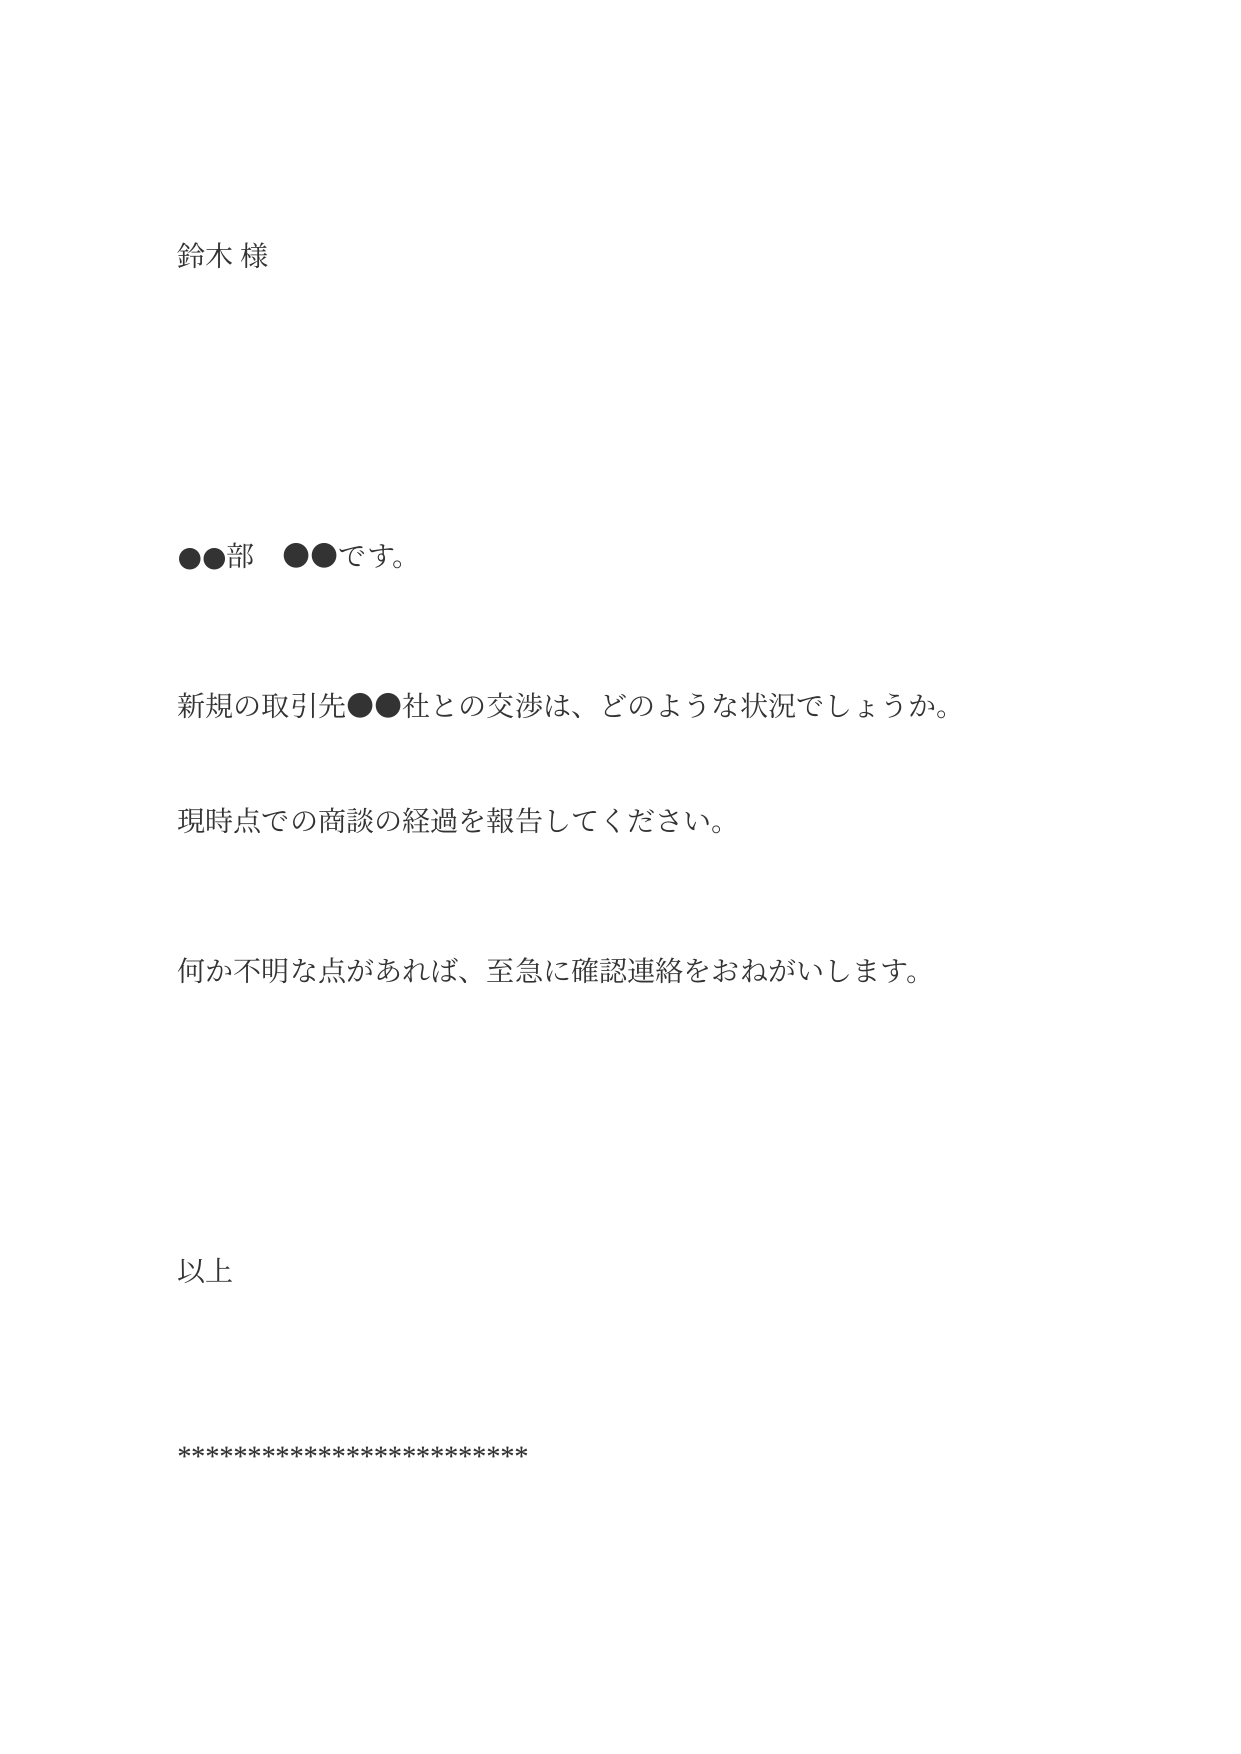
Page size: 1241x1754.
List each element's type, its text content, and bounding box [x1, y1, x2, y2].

text 現時点での商談の経過を報告してください。 何か不明な点があれば、至急に確認連絡をおねがいします。 以上 [177, 782, 1063, 1382]
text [177, 1420, 1063, 1495]
text 鈴木 様 ●●部 ●●です。 新規の取引先●●社との交渉は、どのような状況でしょうか。 [177, 217, 1063, 742]
